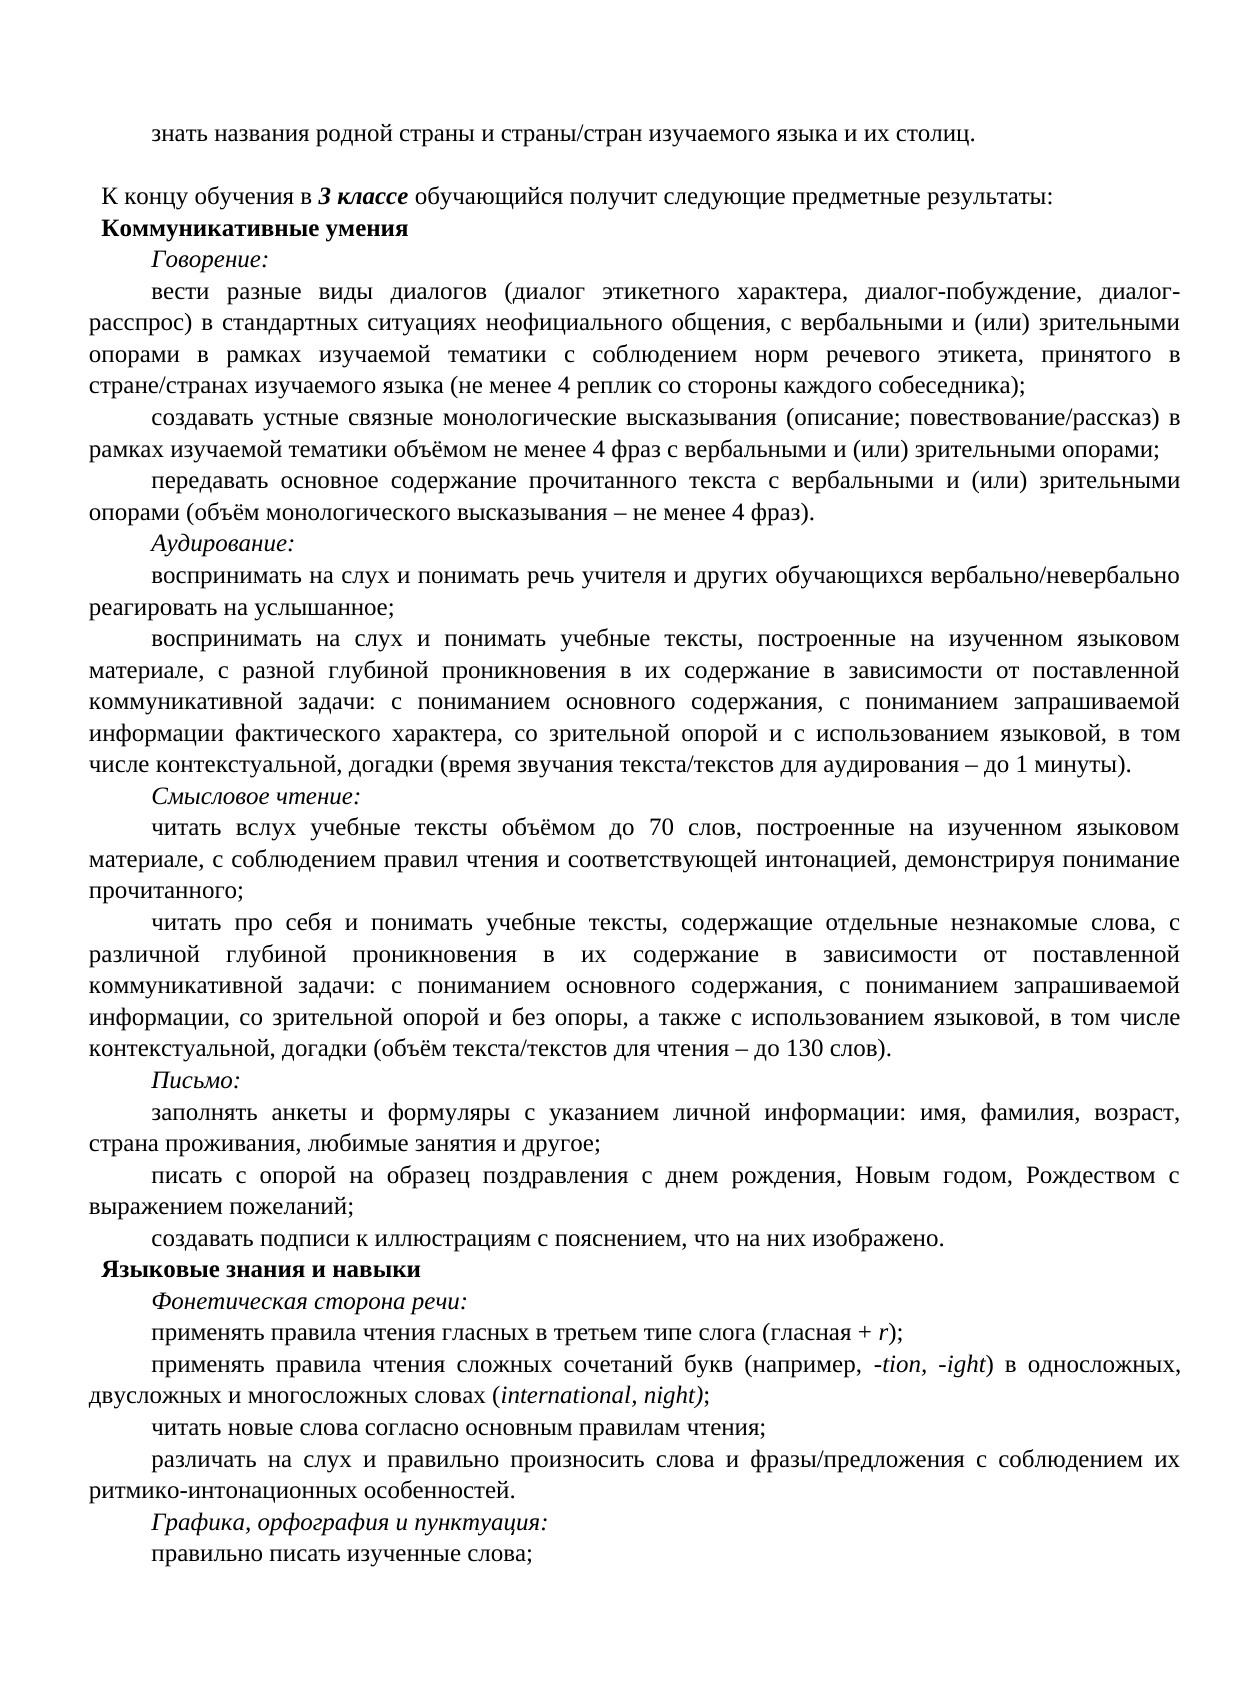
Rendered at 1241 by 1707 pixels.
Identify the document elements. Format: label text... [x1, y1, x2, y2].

text заполнять анкеты и формуляры с указанием личной информации: имя, фамилия, возраст, страна проживания, любимые занятия и другое; [89, 1097, 1181, 1157]
text писать с опорой на образец поздравления с днем рождения, Новым годом, Рождеством с выражением пожеланий; [89, 1160, 1181, 1220]
text воспринимать на слух и понимать речь учителя и других обучающихся вербально/невербально реагировать на услышанное; [89, 560, 1181, 620]
text воспринимать на слух и понимать учебные тексты, построенные на изученном языковом материале, с разной глубиной проникновения в их содержание в зависимости от поставленной коммуникативной задачи: с пониманием основного содержания, с пониманием запрашиваемой информации фактического характера, со зрительной опорой и с использованием языковой, в том числе контекстуальной, догадки (время звучания текста/текстов для аудирования – до 1 минуты). [89, 623, 1181, 778]
text вести разные виды диалогов (диалог этикетного характера, диалог-побуждение, диалог-расспрос) в стандартных ситуациях неофициального общения, с вербальными и (или) зрительными опорами в рамках изучаемой тематики с соблюдением норм речевого этикета, принятого в стране/странах изучаемого языка (не менее 4 реплик со стороны каждого собеседника); [89, 276, 1181, 399]
text Языковые знания и навыки [101, 1254, 1181, 1283]
text Письмо: [89, 1065, 1181, 1094]
text Говорение: [89, 244, 1181, 273]
text Коммуникативные умения [101, 213, 1181, 242]
text правильно писать изученные слова; [89, 1538, 1181, 1567]
text Фонетическая сторона речи: [89, 1286, 1181, 1315]
text различать на слух и правильно произносить слова и фразы/предложения с соблюдением их ритмико-интонационных особенностей. [89, 1444, 1181, 1504]
text применять правила чтения гласных в третьем типе слога (гласная + r); [89, 1317, 1181, 1346]
text создавать подписи к иллюстрациям с пояснением, что на них изображено. [89, 1223, 1181, 1252]
text применять правила чтения сложных сочетаний букв (например, -tion, -ight) в односложных, двусложных и многосложных словах (international, night); [89, 1349, 1181, 1409]
text знать названия родной страны и страны/стран изучаемого языка и их столиц. [89, 118, 1181, 147]
text создавать устные связные монологические высказывания (описание; повествование/рассказ) в рамках изучаемой тематики объёмом не менее 4 фраз с вербальными и (или) зрительными опорами; [89, 402, 1181, 462]
text читать вслух учебные тексты объёмом до 70 слов, построенные на изученном языковом материале, с соблюдением правил чтения и соответствующей интонацией, демонстрируя понимание прочитанного; [89, 812, 1181, 904]
text передавать основное содержание прочитанного текста с вербальными и (или) зрительными опорами (объём монологического высказывания – не менее 4 фраз). [89, 465, 1181, 526]
text Аудирование: [89, 528, 1181, 557]
text Графика, орфография и пунктуация: [89, 1507, 1181, 1536]
text Смысловое чтение: [89, 781, 1181, 810]
text читать новые слова согласно основным правилам чтения; [89, 1412, 1181, 1441]
text читать про себя и понимать учебные тексты, содержащие отдельные незнакомые слова, с различной глубиной проникновения в их содержание в зависимости от поставленной коммуникативной задачи: с пониманием основного содержания, с пониманием запрашиваемой информации, со зрительной опорой и без опоры, а также с использованием языковой, в том числе контекстуальной, догадки (объём текста/текстов для чтения – до 130 слов). [89, 907, 1181, 1062]
text К концу обучения в 3 классе обучающийся получит следующие предметные результаты: [101, 181, 1181, 210]
